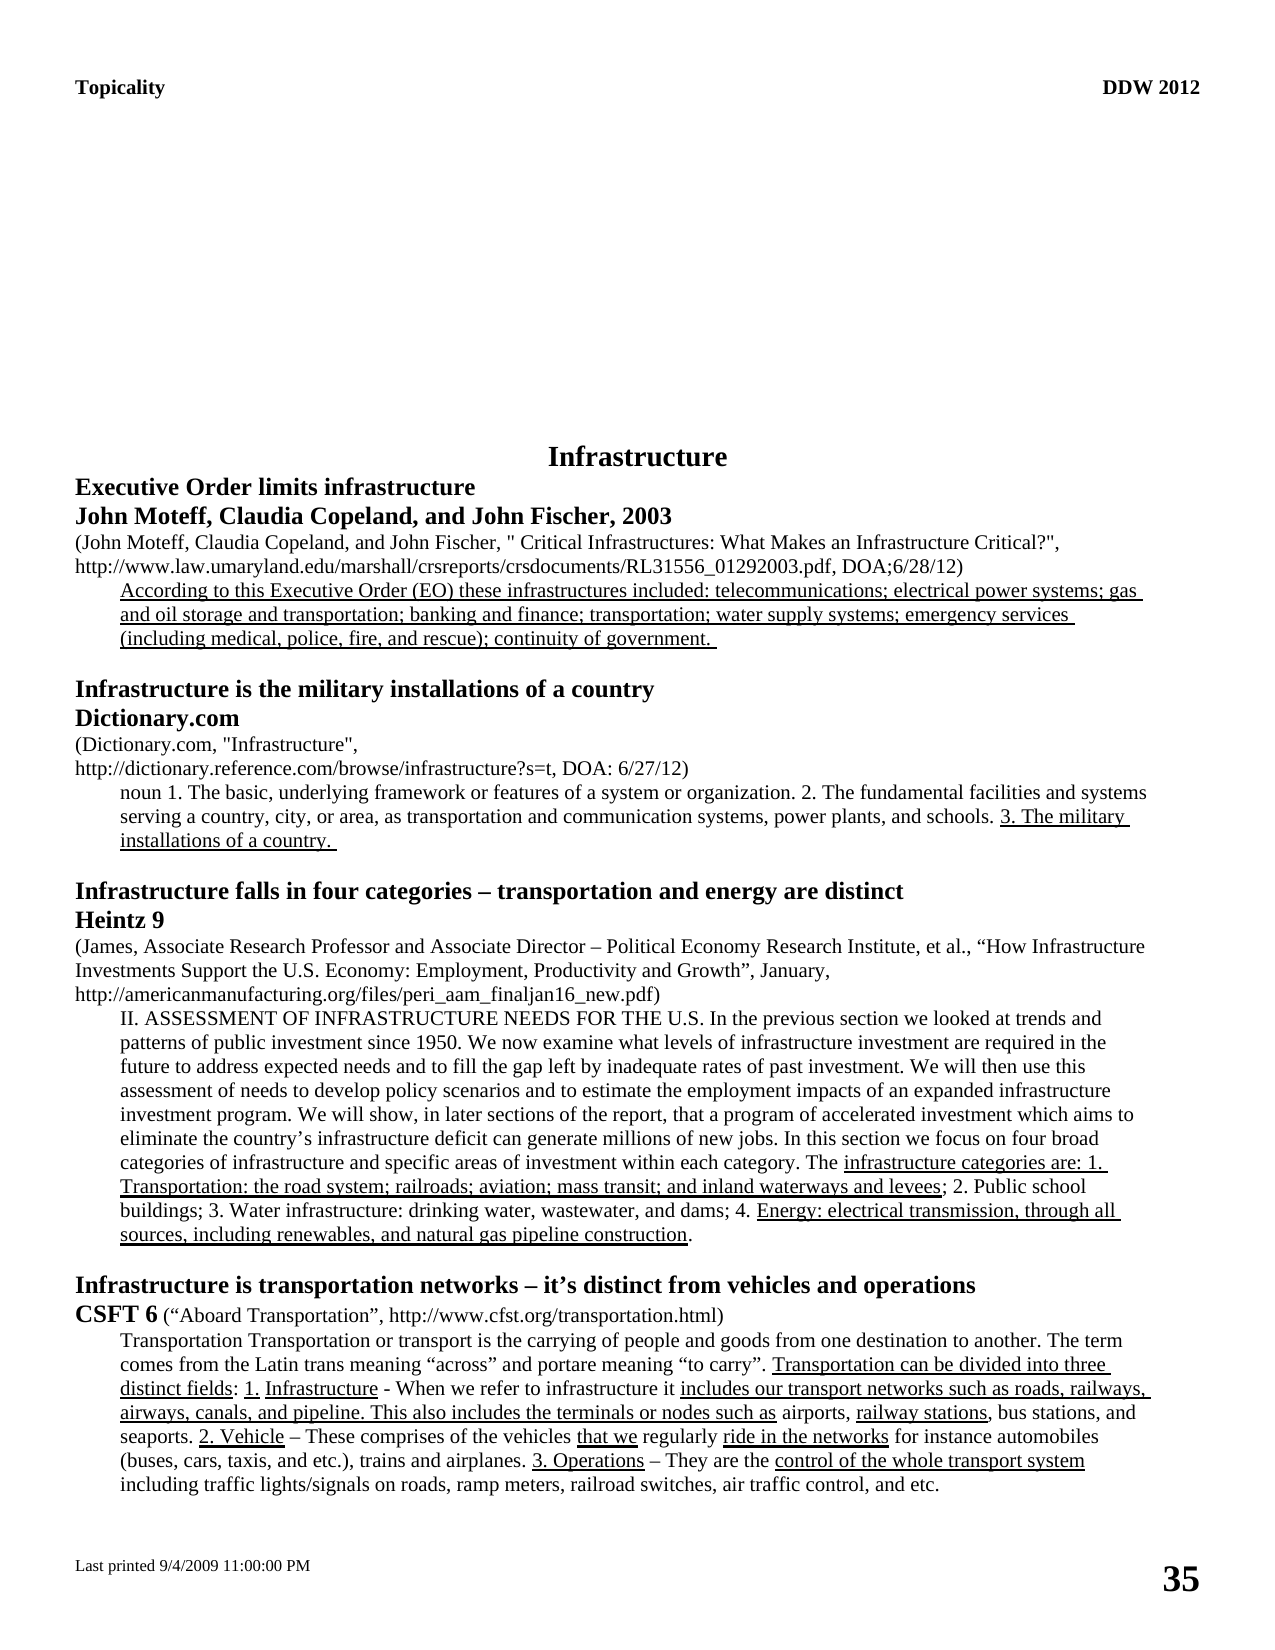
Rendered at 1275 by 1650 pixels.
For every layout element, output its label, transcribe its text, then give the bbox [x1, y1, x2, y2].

text CSFT 6 (“Aboard Transportation”, http://www.cfst.org/transportation.html) [75, 1299, 1200, 1328]
text Dictionary.com [75, 703, 1200, 732]
text Infrastructure is transportation networks – it’s distinct from vehicles and operations [75, 1270, 1200, 1299]
text (John Moteff, Claudia Copeland, and John Fischer, " Critical Infrastructures: What Makes an Infrastructure Critical?", [75, 530, 1200, 554]
text According to this Executive Order (EO) these infrastructures included: telecommunications; electrical power systems; gas and oil storage and transportation; banking and finance; transportation; water supply systems; emergency services (including medical, police, fire, and rescue); continuity of government. [120, 578, 1155, 650]
text Executive Order limits infrastructure [75, 472, 1200, 501]
text Heintz 9 [75, 905, 1200, 933]
text II. ASSESSMENT OF INFRASTRUCTURE NEEDS FOR THE U.S. In the previous section we looked at trends and patterns of public investment since 1950. We now examine what levels of infrastructure investment are required in the future to address expected needs and to fill the gap left by inadequate rates of past investment. We will then use this assessment of needs to develop policy scenarios and to estimate the employment impacts of an expanded infrastructure investment program. We will show, in later sections of the report, that a program of accelerated investment which aims to eliminate the country’s infrastructure deficit can generate millions of new jobs. In this section we focus on four broad categories of infrastructure and specific areas of investment within each category. The infrastructure categories are: 1. Transportation: the road system; railroads; aviation; mass transit; and inland waterways and levees; 2. Public school buildings; 3. Water infrastructure: drinking water, wastewater, and dams; 4. Energy: electrical transmission, through all sources, including renewables, and natural gas pipeline construction. [120, 1006, 1155, 1246]
subtitle Infrastructure [75, 439, 1200, 472]
text http://www.law.umaryland.edu/marshall/crsreports/crsdocuments/RL31556_01292003.pdf, DOA;6/28/12) [75, 554, 1200, 578]
text John Moteff, Claudia Copeland, and John Fischer, 2003 [75, 501, 1200, 530]
text (James, Associate Research Professor and Associate Director – Political Economy Research Institute, et al., “How Infrastructure Investments Support the U.S. Economy: Employment, Productivity and Growth”, January, http://americanmanufacturing.org/files/peri_aam_finaljan16_new.pdf) [75, 933, 1200, 1006]
text Infrastructure falls in four categories – transportation and energy are distinct [75, 876, 1200, 905]
text noun 1. The basic, underlying framework or features of a system or organization. 2. The fundamental facilities and systems serving a country, city, or area, as transportation and communication systems, power plants, and schools. 3. The military installations of a country. [120, 780, 1155, 852]
text Transportation Transportation or transport is the carrying of people and goods from one destination to another. The term comes from the Latin trans meaning “across” and portare meaning “to carry”. Transportation can be divided into three distinct fields: 1. Infrastructure - When we refer to infrastructure it includes our transport networks such as roads, railways, airways, canals, and pipeline. This also includes the terminals or nodes such as airports, railway stations, bus stations, and seaports. 2. Vehicle – These comprises of the vehicles that we regularly ride in the networks for instance automobiles (buses, cars, taxis, and etc.), trains and airplanes. 3. Operations – They are the control of the whole transport system including traffic lights/signals on roads, ramp meters, railroad switches, air traffic control, and etc. [120, 1328, 1155, 1496]
text Infrastructure is the military installations of a country [75, 674, 1200, 703]
text http://dictionary.reference.com/browse/infrastructure?s=t, DOA: 6/27/12) [75, 756, 1200, 780]
text (Dictionary.com, "Infrastructure", [75, 732, 1200, 756]
